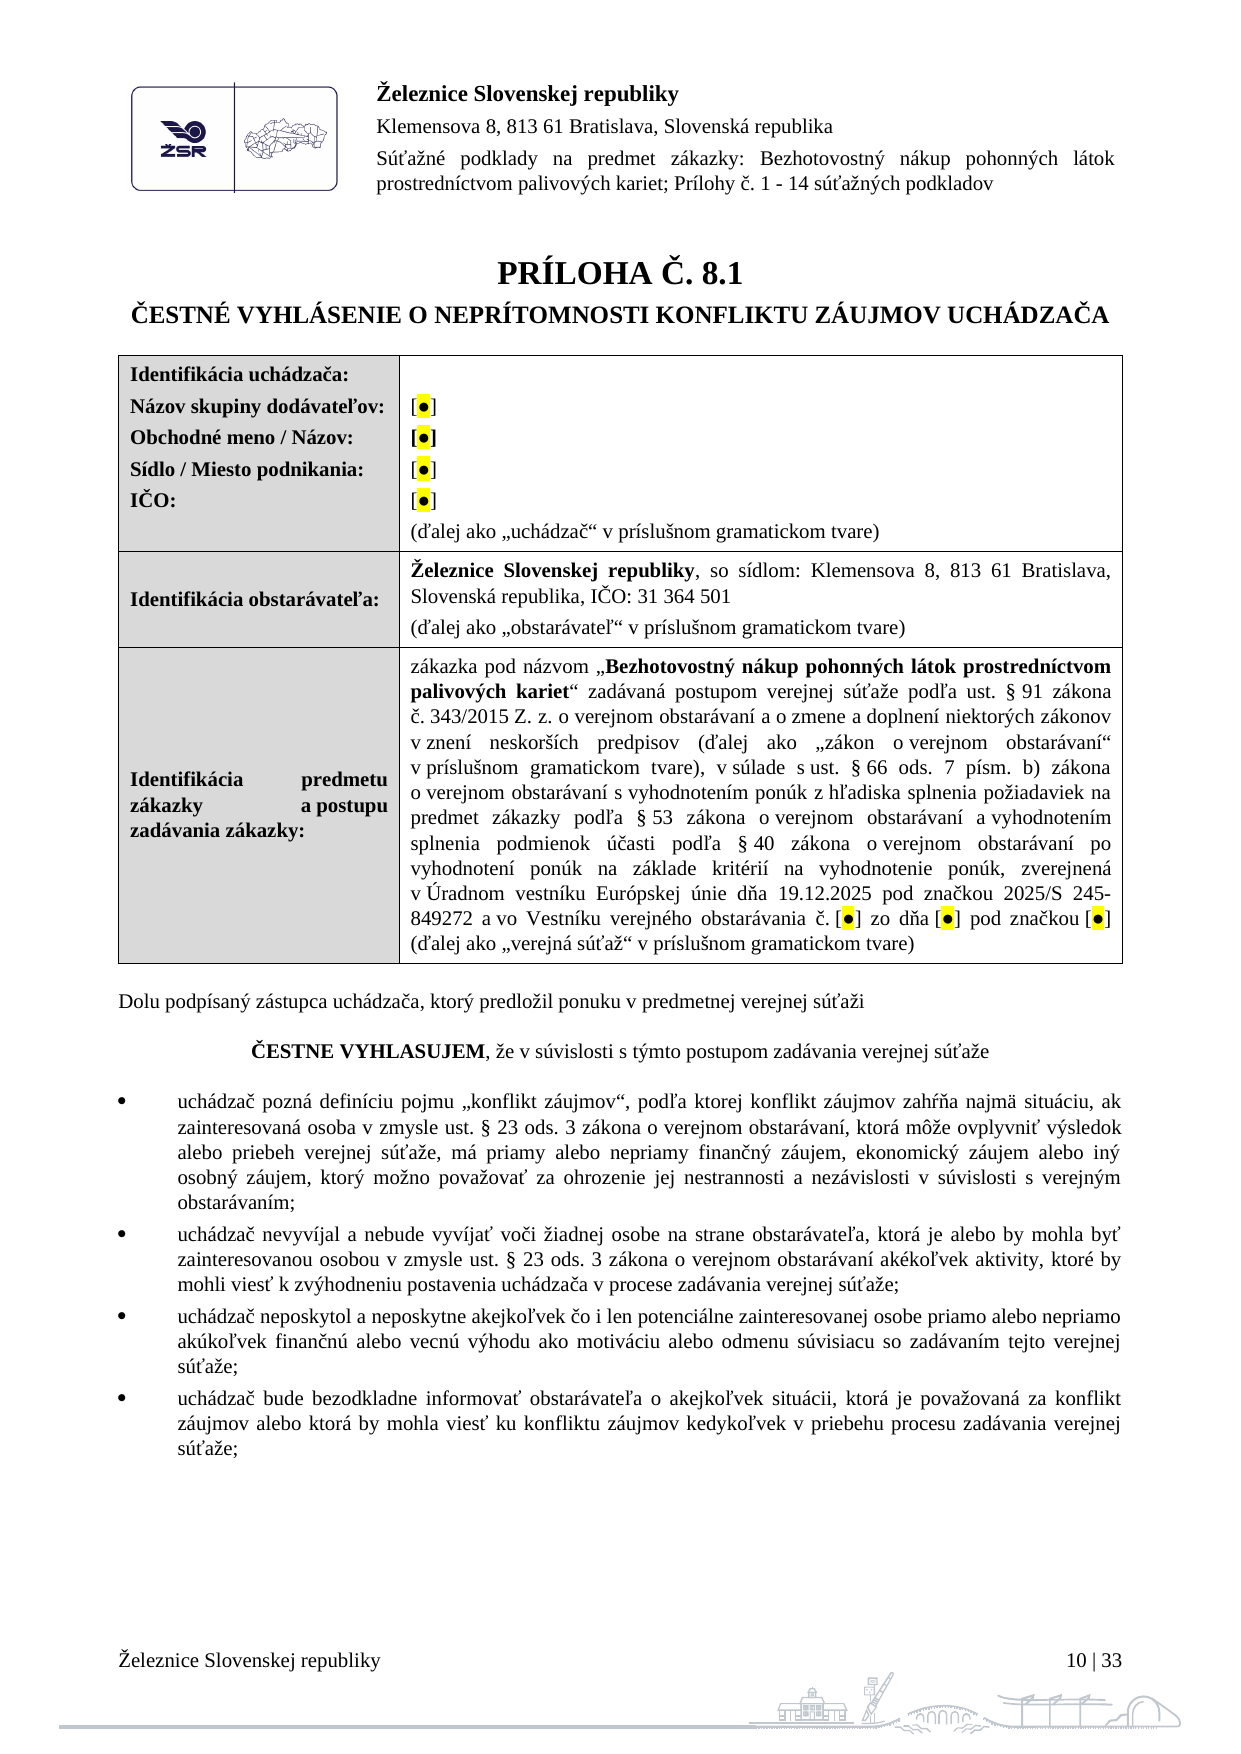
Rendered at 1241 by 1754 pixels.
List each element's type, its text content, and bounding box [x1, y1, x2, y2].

text ČESTNE VYHLASUJEM, že v súvislosti s týmto postupom zadávania verejnej súťaže [118, 1039, 1122, 1063]
table_cell Identifikácia predmetu zákazky a postupu zadávania zákazky: [119, 648, 399, 963]
list uchádzač bude bezodkladne informovať obstarávateľa o akejkoľvek situácii, ktorá je považovaná za konflikt záujmov alebo ktorá by mohla viesť ku konfliktu záujmov kedykoľvek v priebehu procesu zadávania verejnej súťaže; [118, 1385, 1122, 1460]
table_header [●] [●] [●] [●] (ďalej ako „uchádzač“ v príslušnom gramatickom tvare) [400, 356, 1122, 551]
subtitle PRÍLOHA Č. 8.1 [118, 253, 1122, 292]
subtitle ČESTNÉ VYHLÁSENIE O NEPRÍTOMNOSTI KONFLIKTU ZÁUJMOV UCHÁDZAČA [118, 300, 1122, 329]
list uchádzač pozná definíciu pojmu „konflikt záujmov“, podľa ktorej konflikt záujmov zahŕňa najmä situáciu, ak zainteresovaná osoba v zmysle ust. § 23 ods. 3 zákona o verejnom obstarávaní, ktorá môže ovplyvniť výsledok alebo priebeh verejnej súťaže, má priamy alebo nepriamy finančný záujem, ekonomický záujem alebo iný osobný záujem, ktorý možno považovať za ohrozenie jej nestrannosti a nezávislosti v súvislosti s verejným obstarávaním; [118, 1089, 1122, 1214]
table_cell Identifikácia obstarávateľa: [119, 552, 399, 647]
table_cell Železnice Slovenskej republiky, so sídlom: Klemensova 8, 813 61 Bratislava, Slovenská republika, IČO: 31 364 501 (ďalej ako „obstarávateľ“ v príslušnom gramatickom tvare) [400, 552, 1122, 647]
list uchádzač nevyvíjal a nebude vyvíjať voči žiadnej osobe na strane obstarávateľa, ktorá je alebo by mohla byť zainteresovanou osobou v zmysle ust. § 23 ods. 3 zákona o verejnom obstarávaní akékoľvek aktivity, ktoré by mohli viesť k zvýhodneniu postavenia uchádzača v procese zadávania verejnej súťaže; [118, 1222, 1122, 1296]
table_cell zákazka pod názvom „Bezhotovostný nákup pohonných látok prostredníctvom palivových kariet“ zadávaná postupom verejnej súťaže podľa ust. § 91 zákona č. 343/2015 Z. z. o verejnom obstarávaní a o zmene a doplnení niektorých zákonov v znení neskorších predpisov (ďalej ako „zákon o verejnom obstarávaní“ v príslušnom gramatickom tvare), v súlade s ust. § 66 ods. 7 písm. b) zákona o verejnom obstarávaní s vyhodnotením ponúk z hľadiska splnenia požiadaviek na predmet zákazky podľa § 53 zákona o verejnom obstarávaní a vyhodnotením splnenia podmienok účasti podľa § 40 zákona o verejnom obstarávaní po vyhodnotení ponúk na základe kritérií na vyhodnotenie ponúk, zverejnená v Úradnom vestníku Európskej únie dňa 19.12.2025 pod značkou 2025/S 245-849272 a vo Vestníku verejného obstarávania č. [●] zo dňa [●] pod značkou [●] (ďalej ako „verejná súťaž“ v príslušnom gramatickom tvare) [400, 648, 1122, 963]
table_header Identifikácia uchádzača: Názov skupiny dodávateľov: Obchodné meno / Názov: Sídlo / Miesto podnikania: IČO: [119, 356, 399, 551]
text Dolu podpísaný zástupca uchádzača, ktorý predložil ponuku v predmetnej verejnej súťaži [118, 989, 1122, 1013]
list uchádzač neposkytol a neposkytne akejkoľvek čo i len potenciálne zainteresovanej osobe priamo alebo nepriamo akúkoľvek finančnú alebo vecnú výhodu ako motiváciu alebo odmenu súvisiacu so zadávaním tejto verejnej súťaže; [118, 1303, 1122, 1378]
picture [125, 81, 340, 193]
